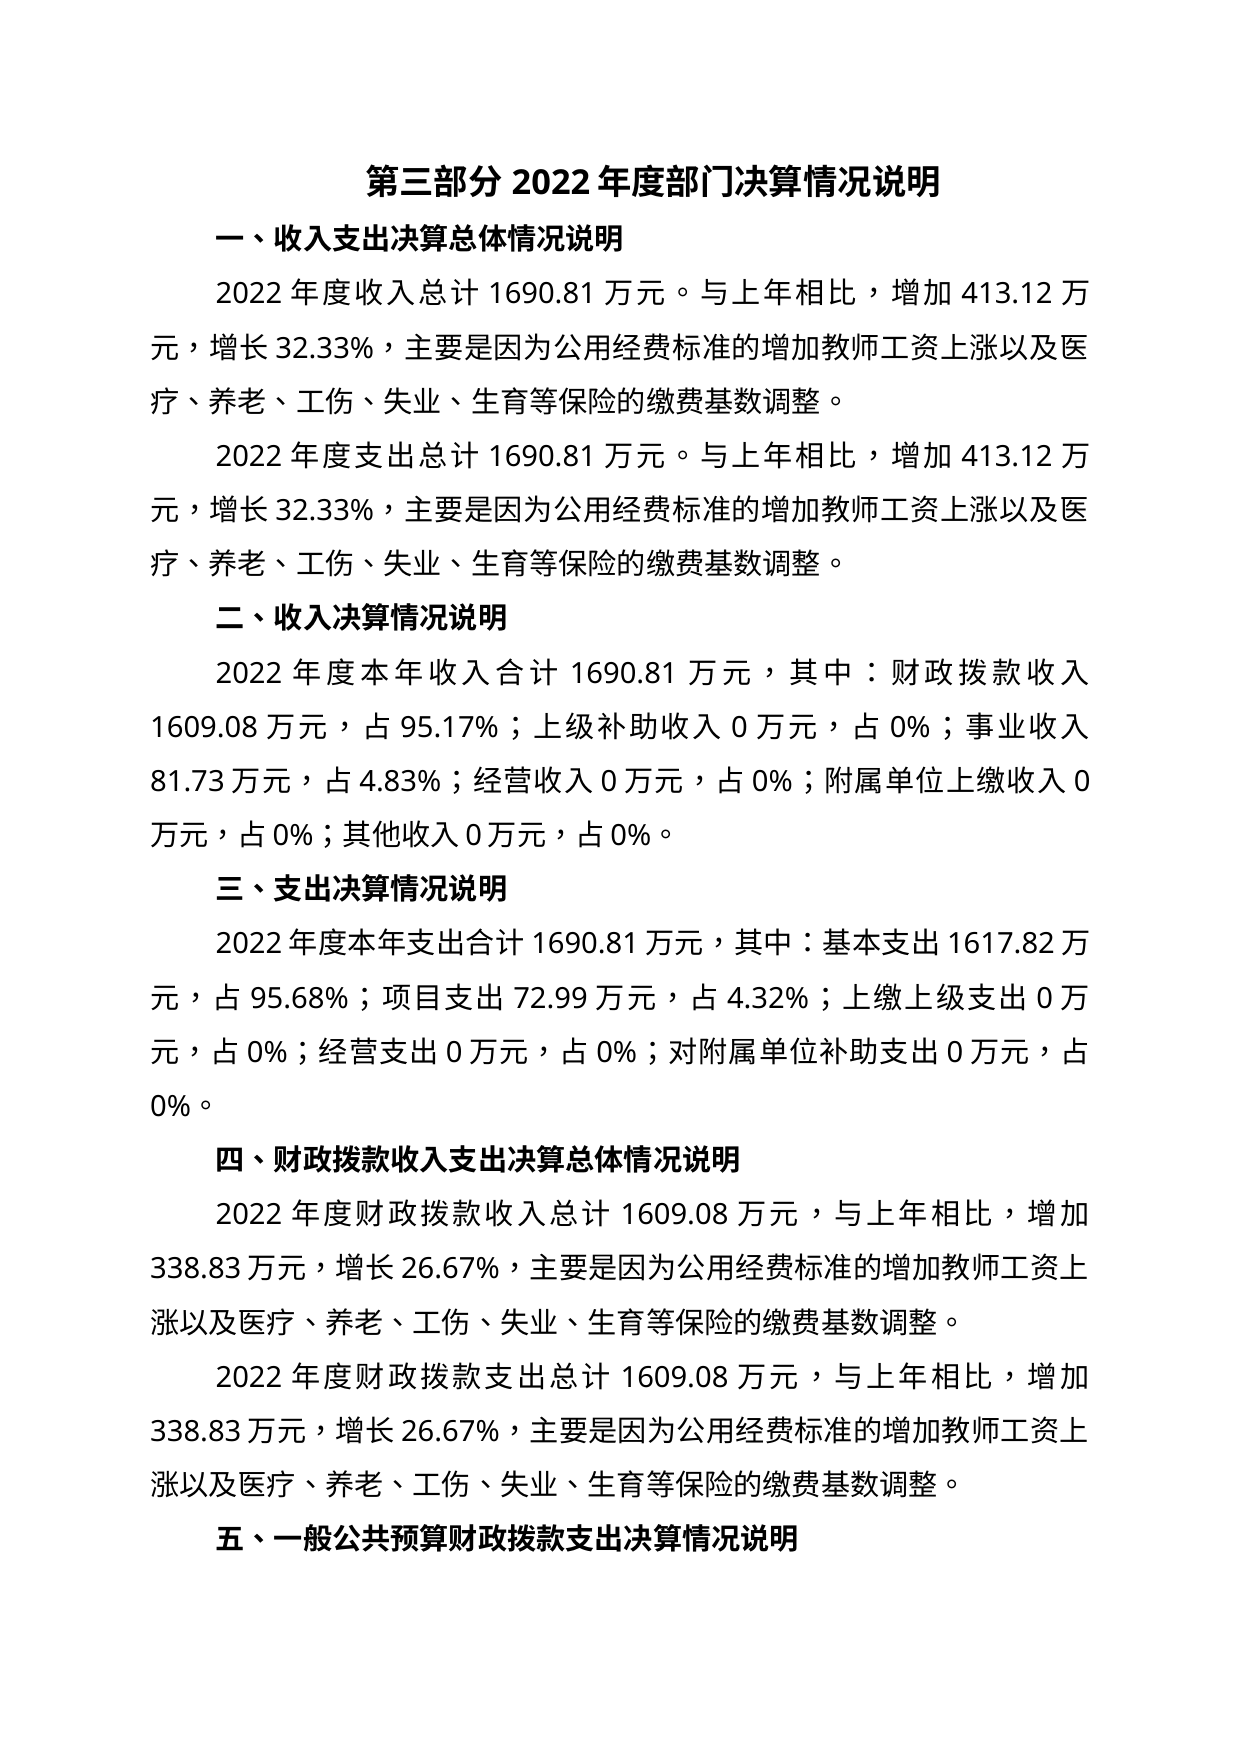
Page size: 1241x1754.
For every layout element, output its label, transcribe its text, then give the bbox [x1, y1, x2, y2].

text 四、财政拨款收入支出决算总体情况说明 [150, 1125, 1090, 1179]
text 三、支出决算情况说明 [150, 854, 1090, 908]
text 一、收入支出决算总体情况说明 [150, 204, 1090, 258]
text 2022年度本年收入合计1690.81万元，其中：财政拨款收入1609.08万元，占95.17%；上级补助收入0万元，占0%；事业收入81.73万元，占4.83%；经营收入0万元，占0%；附属单位上缴收入0万元，占0%；其他收入0万元，占0%。 [150, 637, 1090, 854]
text 2022年度支出总计1690.81万元。与上年相比，增加413.12万元，增长32.33%，主要是因为公用经费标准的增加教师工资上涨以及医疗、养老、工伤、失业、生育等保险的缴费基数调整。 [150, 421, 1090, 583]
text 第三部分 2022年度部门决算情况说明 [150, 150, 1090, 204]
text 2022年度财政拨款收入总计1609.08万元，与上年相比，增加338.83万元，增长26.67%，主要是因为公用经费标准的增加教师工资上涨以及医疗、养老、工伤、失业、生育等保险的缴费基数调整。 [150, 1179, 1090, 1342]
text 2022年度财政拨款支出总计1609.08万元，与上年相比，增加338.83万元，增长26.67%，主要是因为公用经费标准的增加教师工资上涨以及医疗、养老、工伤、失业、生育等保险的缴费基数调整。 [150, 1342, 1090, 1504]
text 二、收入决算情况说明 [150, 583, 1090, 637]
text 2022年度收入总计1690.81万元。与上年相比，增加413.12万元，增长32.33%，主要是因为公用经费标准的增加教师工资上涨以及医疗、养老、工伤、失业、生育等保险的缴费基数调整。 [150, 258, 1090, 421]
text 2022年度本年支出合计1690.81万元，其中：基本支出1617.82万元，占95.68%；项目支出72.99万元，占4.32%；上缴上级支出0万元，占0%；经营支出0万元，占0%；对附属单位补助支出0万元，占0%。 [150, 908, 1090, 1125]
text 五、一般公共预算财政拨款支出决算情况说明 [150, 1504, 1090, 1558]
